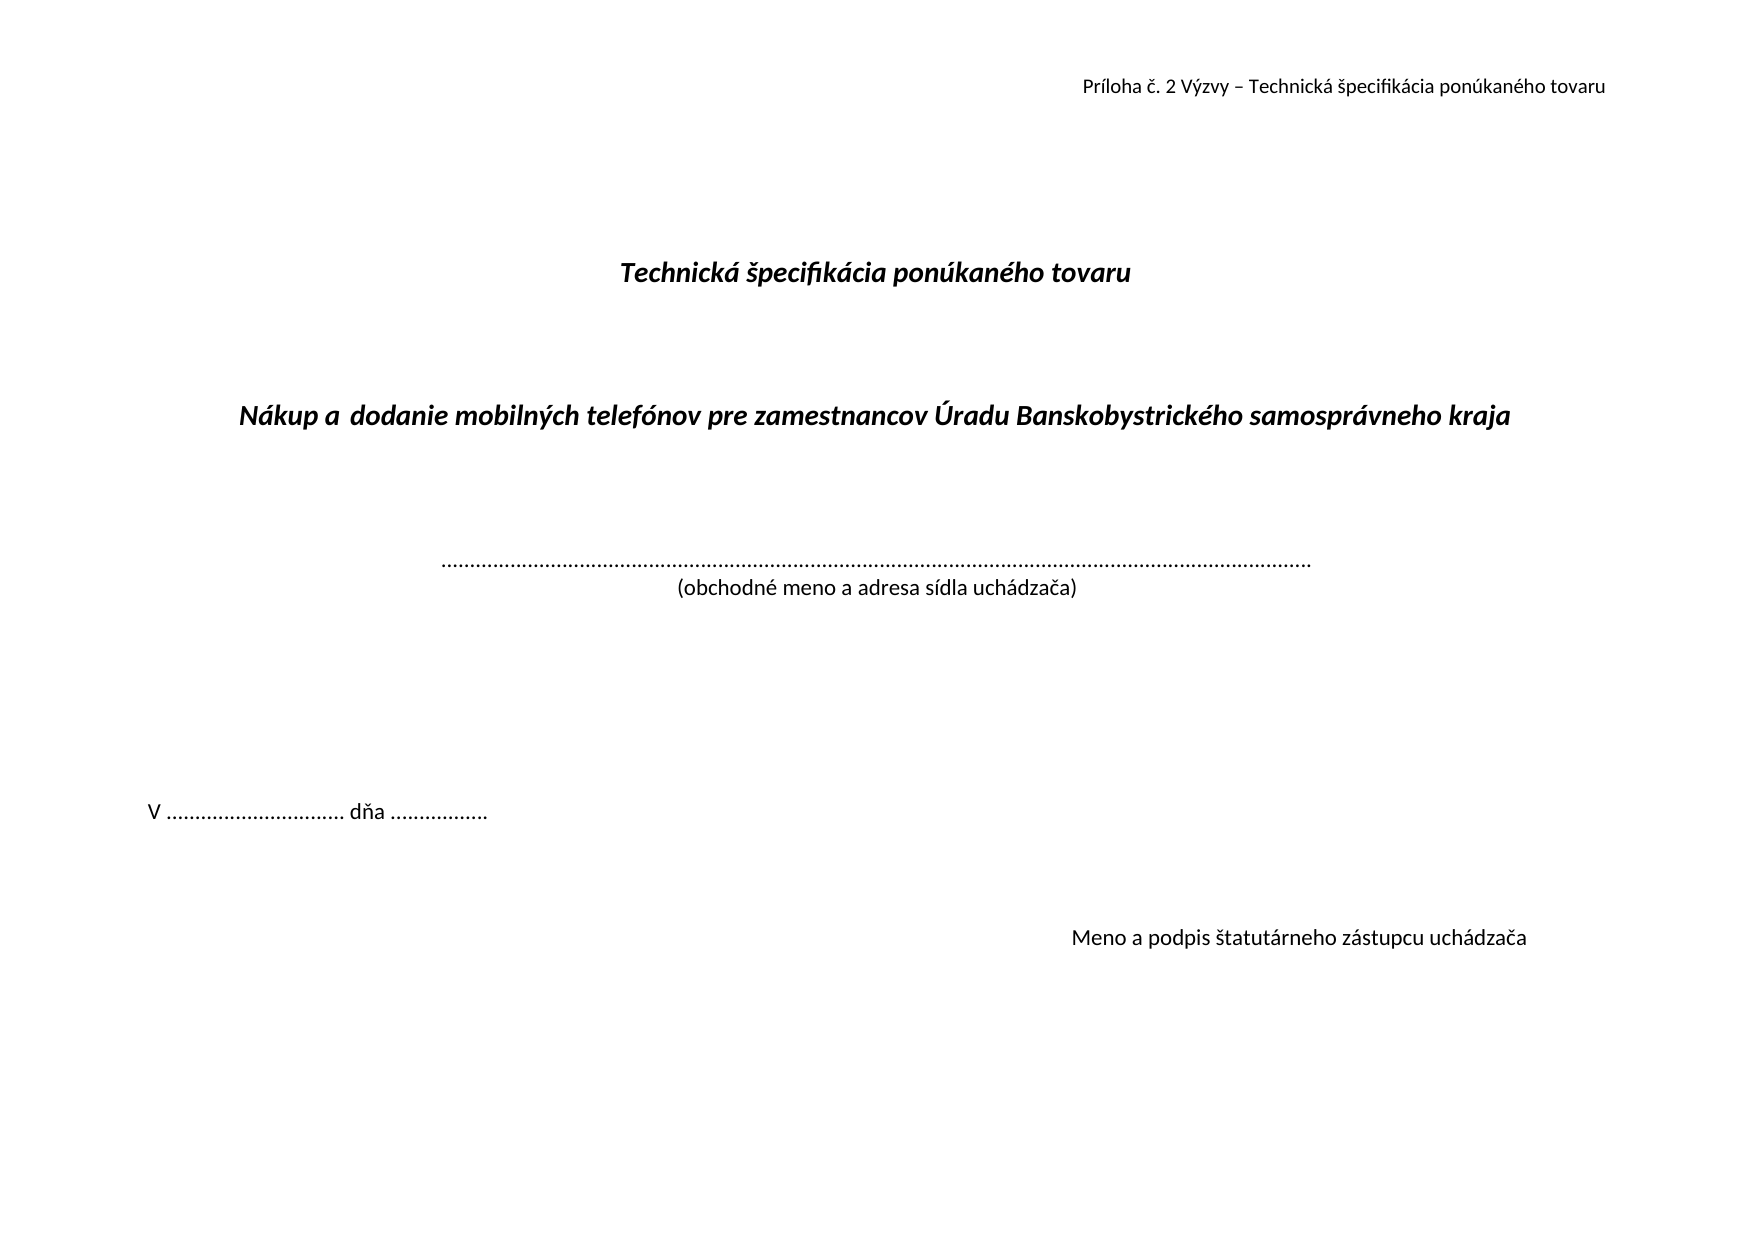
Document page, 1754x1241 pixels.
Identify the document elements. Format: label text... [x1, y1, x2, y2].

text Meno a podpis štatutárneho zástupcu uchádzača [148, 923, 1606, 951]
text Nákup a dodanie mobilných telefónov pre zamestnancov Úradu Banskobystrického samosprávneho kraja [148, 397, 1606, 433]
text Technická špecifikácia ponúkaného tovaru [148, 254, 1606, 290]
text ....................................................................................................................................................... [148, 545, 1606, 573]
text (obchodné meno a adresa sídla uchádzača) [148, 573, 1606, 601]
text V ............................... dňa ................. [148, 797, 1606, 825]
